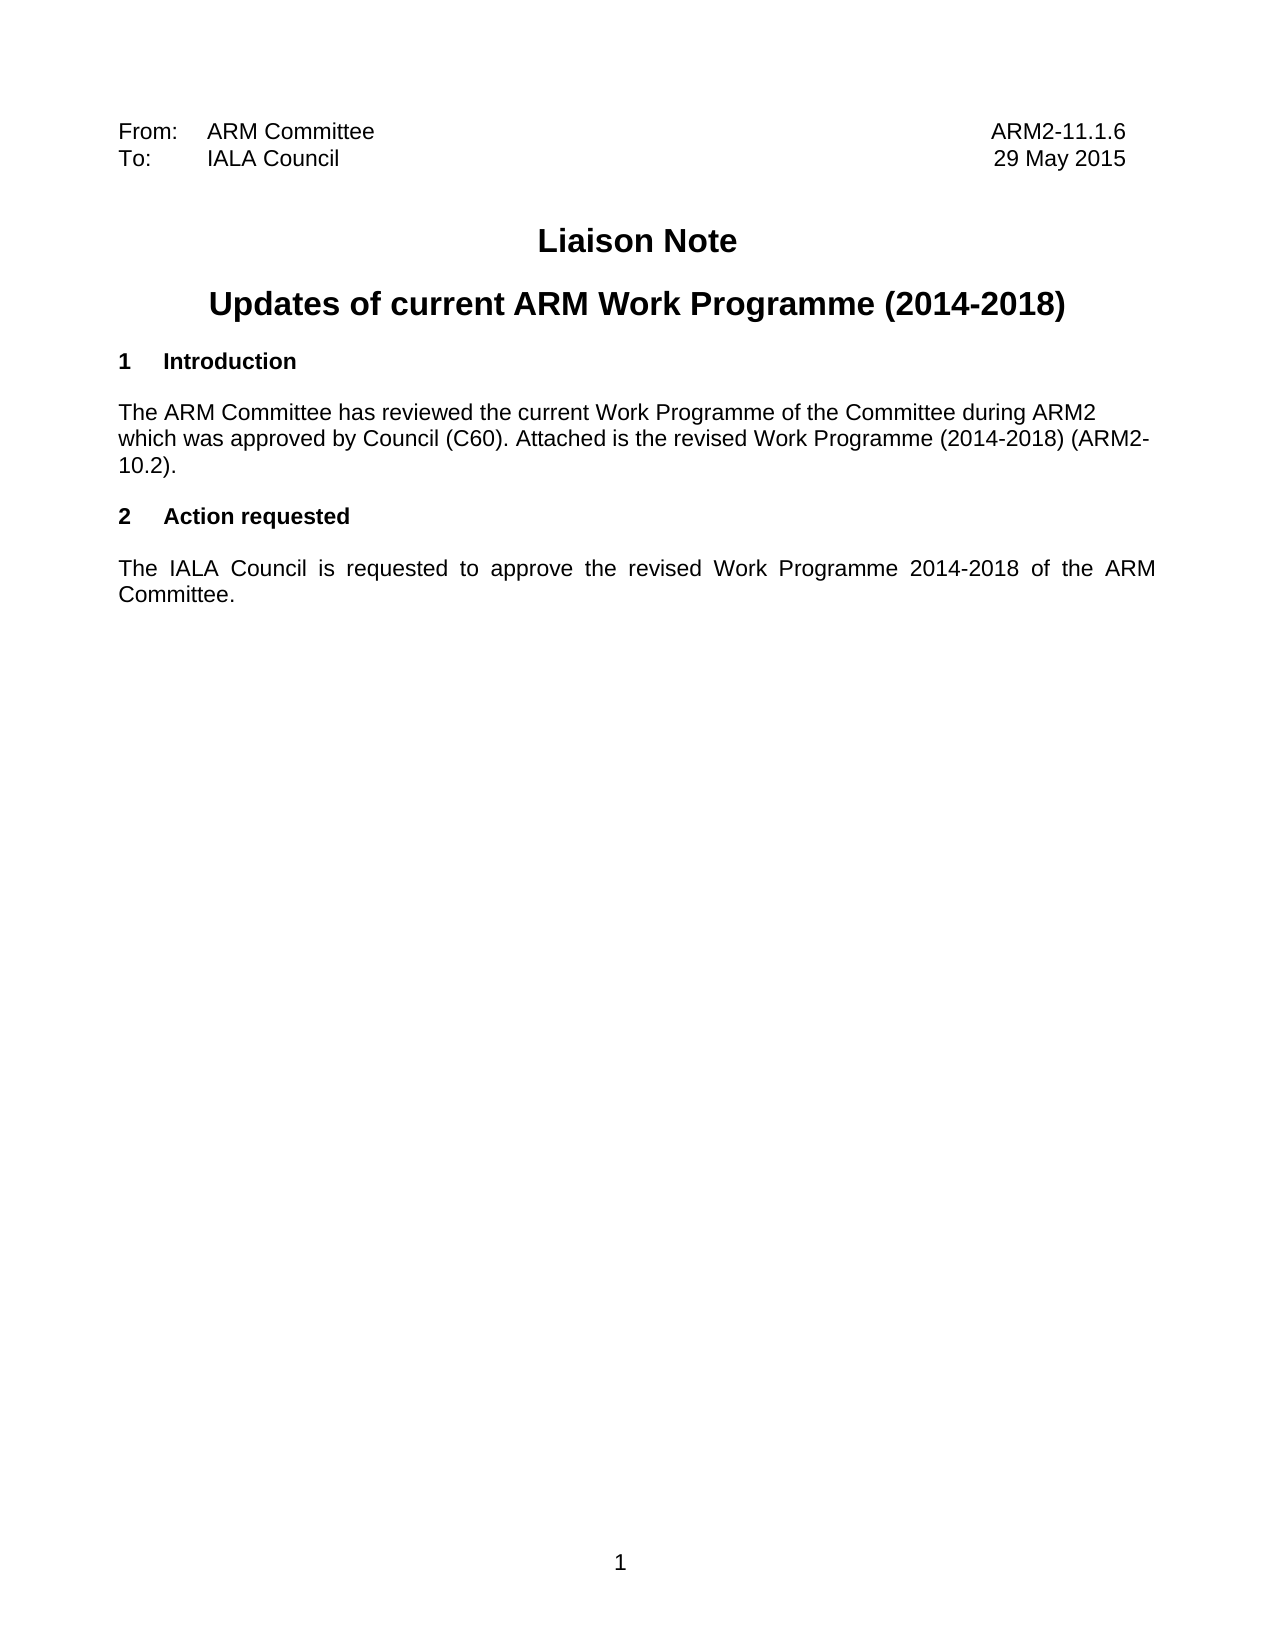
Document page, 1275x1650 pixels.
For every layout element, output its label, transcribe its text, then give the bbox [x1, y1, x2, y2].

title Updates of current ARM Work Programme (2014-2018) [118, 284, 1157, 323]
table_cell 29 May 2015 [568, 145, 1137, 171]
subtitle Action requested [118, 503, 1157, 529]
subtitle Introduction [118, 348, 1157, 374]
table_header From: ARM Committee [107, 118, 568, 144]
table_cell To: IALA Council [107, 145, 568, 171]
title Liaison Note [118, 221, 1157, 259]
text The ARM Committee has reviewed the current Work Programme of the Committee during ARM2 which was approved by Council (C60). Attached is the revised Work Programme (2014-2018) (ARM2-10.2). [118, 399, 1157, 478]
text The IALA Council is requested to approve the revised Work Programme 2014-2018 of the ARM Committee. [118, 554, 1157, 607]
table_header ARM2-11.1.6 [568, 118, 1137, 144]
